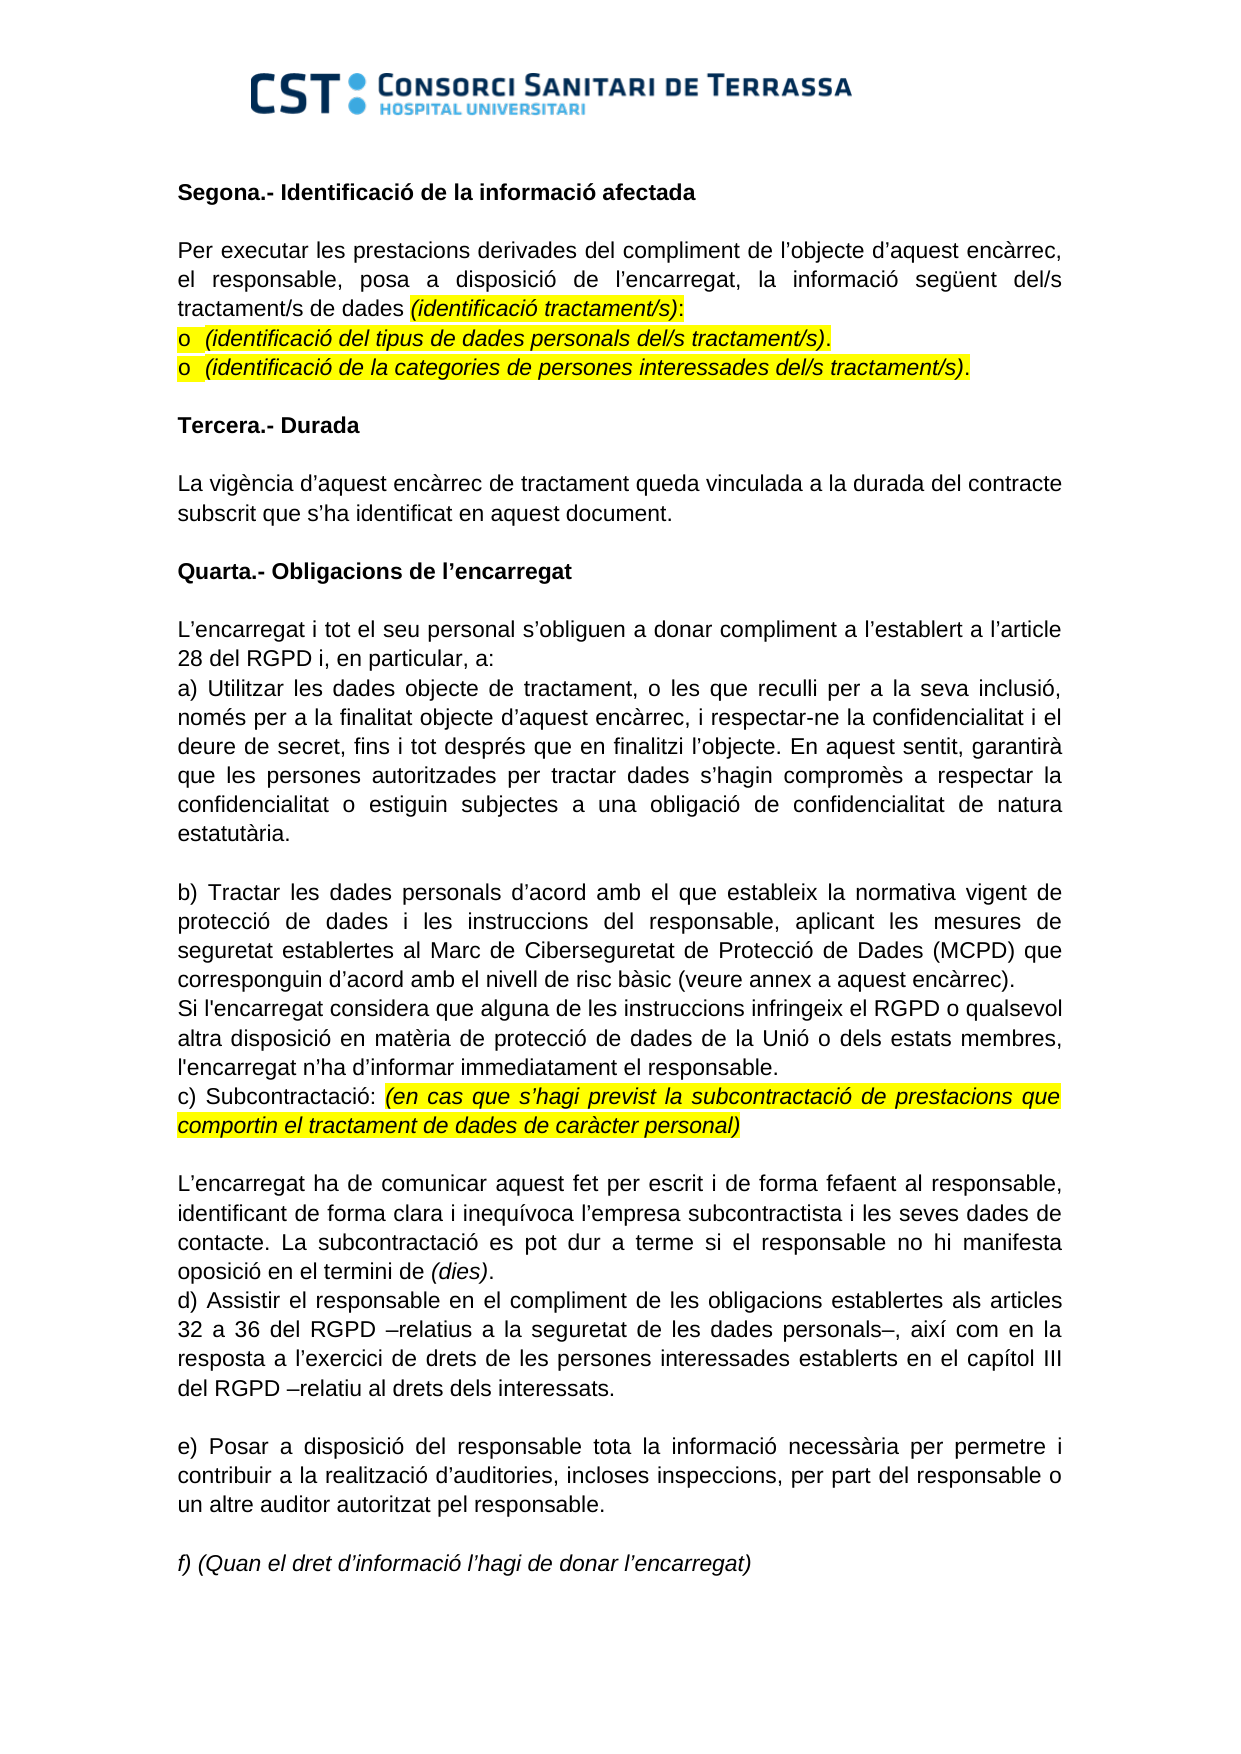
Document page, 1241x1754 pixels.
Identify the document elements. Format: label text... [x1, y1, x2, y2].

text o (identificació del tipus de dades personals del/s tractament/s). [177, 323, 1063, 352]
text Tercera.- Durada [177, 410, 1063, 439]
text d) Assistir el responsable en el compliment de les obligacions establertes als articles 32 a 36 del RGPD –relatius a la seguretat de les dades personals–, així com en la resposta a l’exercici de drets de les persones interessades establerts en el capítol III del RGPD –relatiu al drets dels interessats. [177, 1285, 1063, 1402]
text La vigència d’aquest encàrrec de tractament queda vinculada a la durada del contracte subscrit que s’ha identificat en aquest document. [177, 468, 1063, 527]
text a) Utilitzar les dades objecte de tractament, o les que reculli per a la seva inclusió, només per a la finalitat objecte d’aquest encàrrec, i respectar-ne la confidencialitat i el deure de secret, fins i tot després que en finalitzi l’objecte. En aquest sentit, garantirà que les persones autoritzades per tractar dades s’hagin compromès a respectar la confidencialitat o estiguin subjectes a una obligació de confidencialitat de natura estatutària. [177, 673, 1063, 848]
text c) Subcontractació: (en cas que s’hagi previst la subcontractació de prestacions que comportin el tractament de dades de caràcter personal) [177, 1081, 1063, 1139]
text f) (Quan el dret d’informació l’hagi de donar l’encarregat) [177, 1548, 1063, 1577]
text Per executar les prestacions derivades del compliment de l’objecte d’aquest encàrrec, el responsable, posa a disposició de l’encarregat, la informació següent del/s tractament/s de dades (identificació tractament/s): [177, 235, 1063, 323]
text b) Tractar les dades personals d’acord amb el que estableix la normativa vigent de protecció de dades i les instruccions del responsable, aplicant les mesures de seguretat establertes al Marc de Ciberseguretat de Protecció de Dades (MCPD) que corresponguin d’acord amb el nivell de risc bàsic (veure annex a aquest encàrrec). [177, 877, 1063, 993]
text Quarta.- Obligacions de l’encarregat [177, 556, 1063, 585]
picture [251, 73, 852, 121]
text L’encarregat i tot el seu personal s’obliguen a donar compliment a l’establert a l’article 28 del RGPD i, en particular, a: [177, 614, 1063, 673]
text o (identificació de la categories de persones interessades del/s tractament/s). [177, 352, 1063, 381]
text L’encarregat ha de comunicar aquest fet per escrit i de forma fefaent al responsable, identificant de forma clara i inequívoca l’empresa subcontractista i les seves dades de contacte. La subcontractació es pot dur a terme si el responsable no hi manifesta oposició en el termini de (dies). [177, 1168, 1063, 1285]
text e) Posar a disposició del responsable tota la informació necessària per permetre i contribuir a la realització d’auditories, incloses inspeccions, per part del responsable o un altre auditor autoritzat pel responsable. [177, 1431, 1063, 1518]
text Si l'encarregat considera que alguna de les instruccions infringeix el RGPD o qualsevol altra disposició en matèria de protecció de dades de la Unió o dels estats membres, l'encarregat n’ha d’informar immediatament el responsable. [177, 993, 1063, 1081]
text Segona.- Identificació de la informació afectada [177, 177, 1063, 206]
